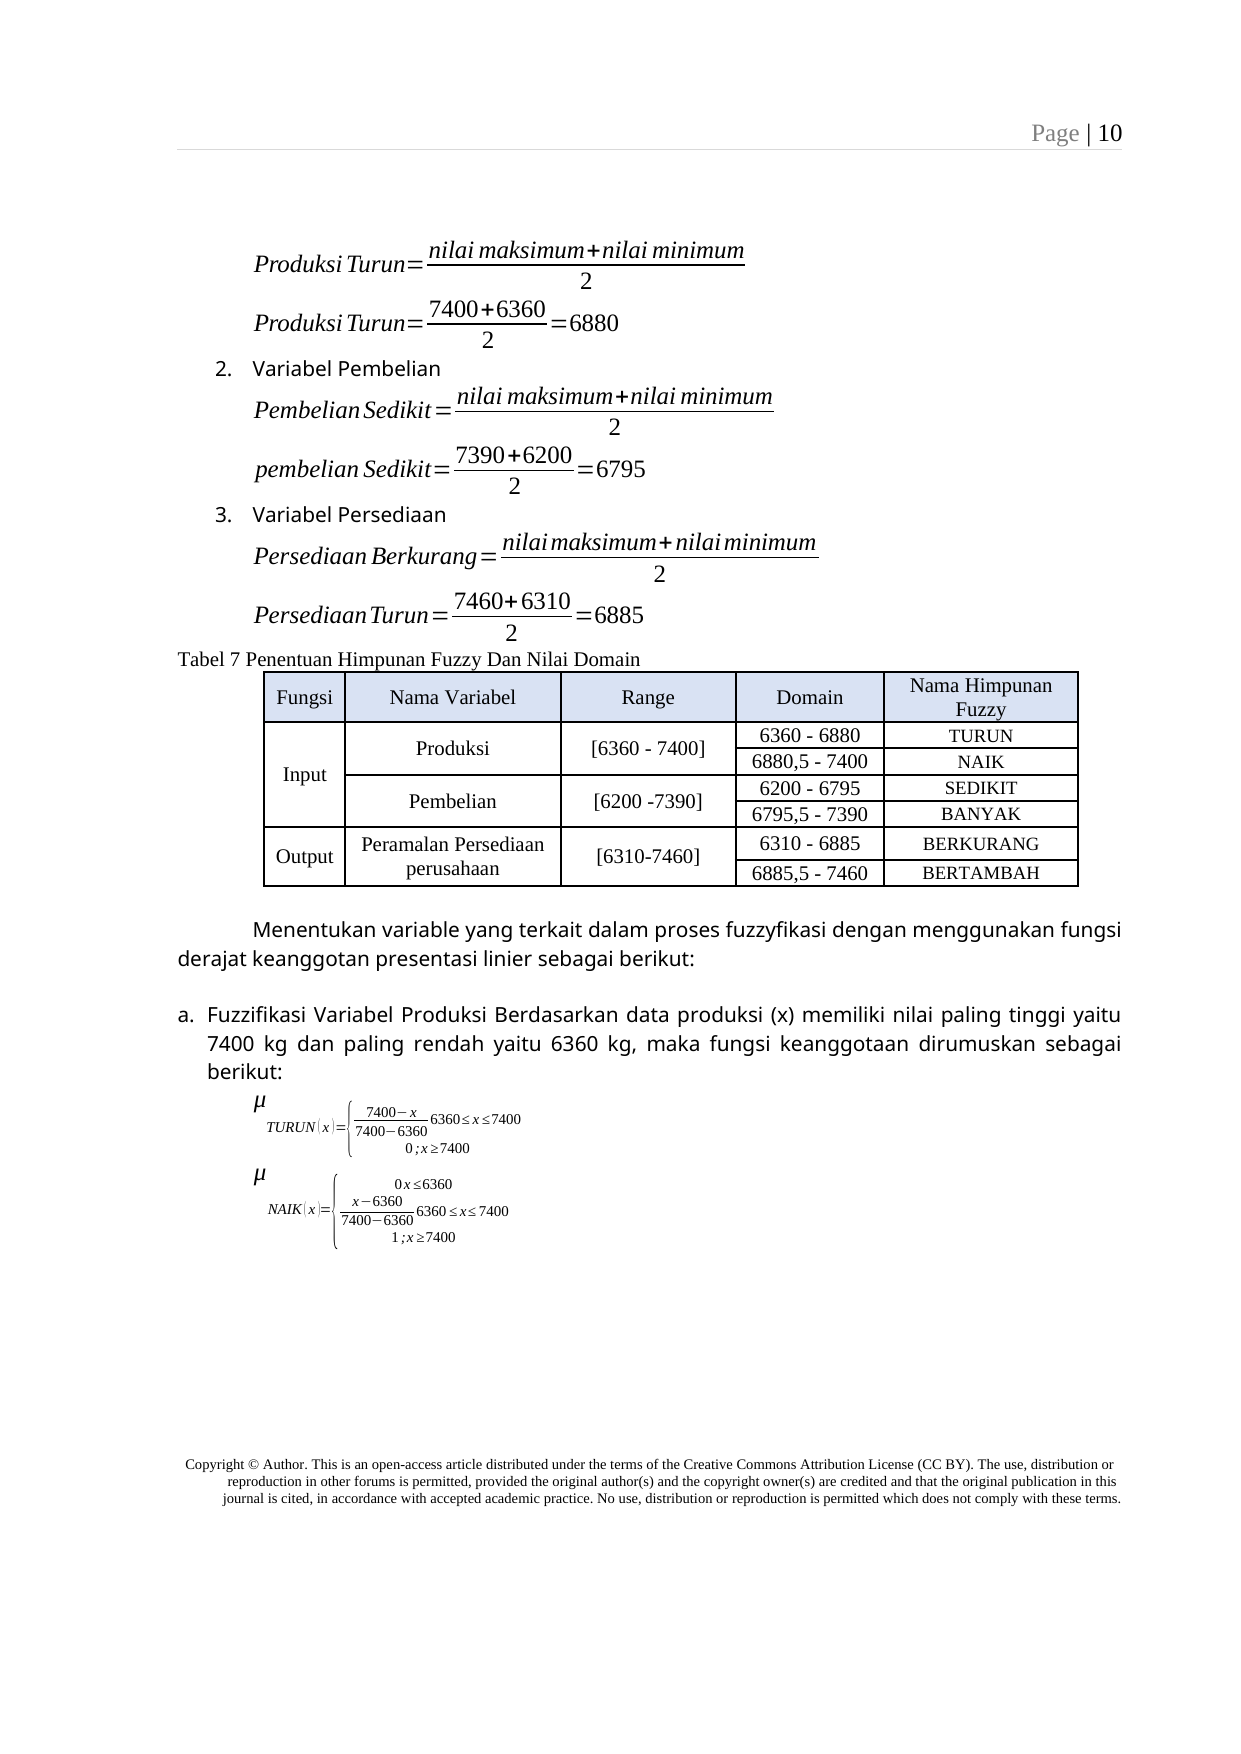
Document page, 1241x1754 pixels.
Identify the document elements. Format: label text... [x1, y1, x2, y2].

table_cell [6310-7460] [562, 828, 735, 885]
table_cell Pembelian [346, 776, 560, 826]
list Variabel Pembelian [215, 354, 1122, 383]
list Variabel Persediaan [215, 501, 1122, 529]
table_cell SEDIKIT [885, 776, 1077, 799]
table_header Nama Himpunan Fuzzy [885, 673, 1077, 721]
table_cell [6360 - 7400] [562, 723, 735, 773]
table_cell Input [265, 723, 344, 826]
table_header Domain [737, 673, 883, 721]
table_cell BANYAK [885, 802, 1077, 826]
table_header Fungsi [265, 673, 344, 721]
table_header Range [562, 673, 735, 721]
table_cell 6795,5 - 7390 [737, 802, 883, 826]
table_cell 6360 - 6880 [737, 723, 883, 747]
table_cell 6310 - 6885 [737, 828, 883, 858]
table_cell NAIK [885, 749, 1077, 773]
table_cell Output [265, 828, 344, 885]
list Menentukan variable yang terkait dalam proses fuzzyfikasi dengan menggunakan fungsi derajat keanggotan presentasi linier sebagai berikut: [177, 915, 1122, 972]
table_cell Peramalan Persediaan perusahaan [346, 828, 560, 885]
table_cell 6885,5 - 7460 [737, 861, 883, 885]
table_cell 6200 - 6795 [737, 776, 883, 799]
table_cell Produksi [346, 723, 560, 773]
table_cell TURUN [885, 723, 1077, 747]
table_header Nama Variabel [346, 673, 560, 721]
table_cell 6880,5 - 7400 [737, 749, 883, 773]
list Fuzzifikasi Variabel Produksi Berdasarkan data produksi (x) memiliki nilai paling tinggi yaitu 7400 kg dan paling rendah yaitu 6360 kg, maka fungsi keanggotaan dirumuskan sebagai berikut: [177, 1001, 1122, 1086]
table_cell BERTAMBAH [885, 861, 1077, 885]
text Tabel 7 Penentuan Himpunan Fuzzy Dan Nilai Domain [177, 647, 1122, 671]
table_cell BERKURANG [885, 828, 1077, 858]
table_cell [6200 -7390] [562, 776, 735, 826]
